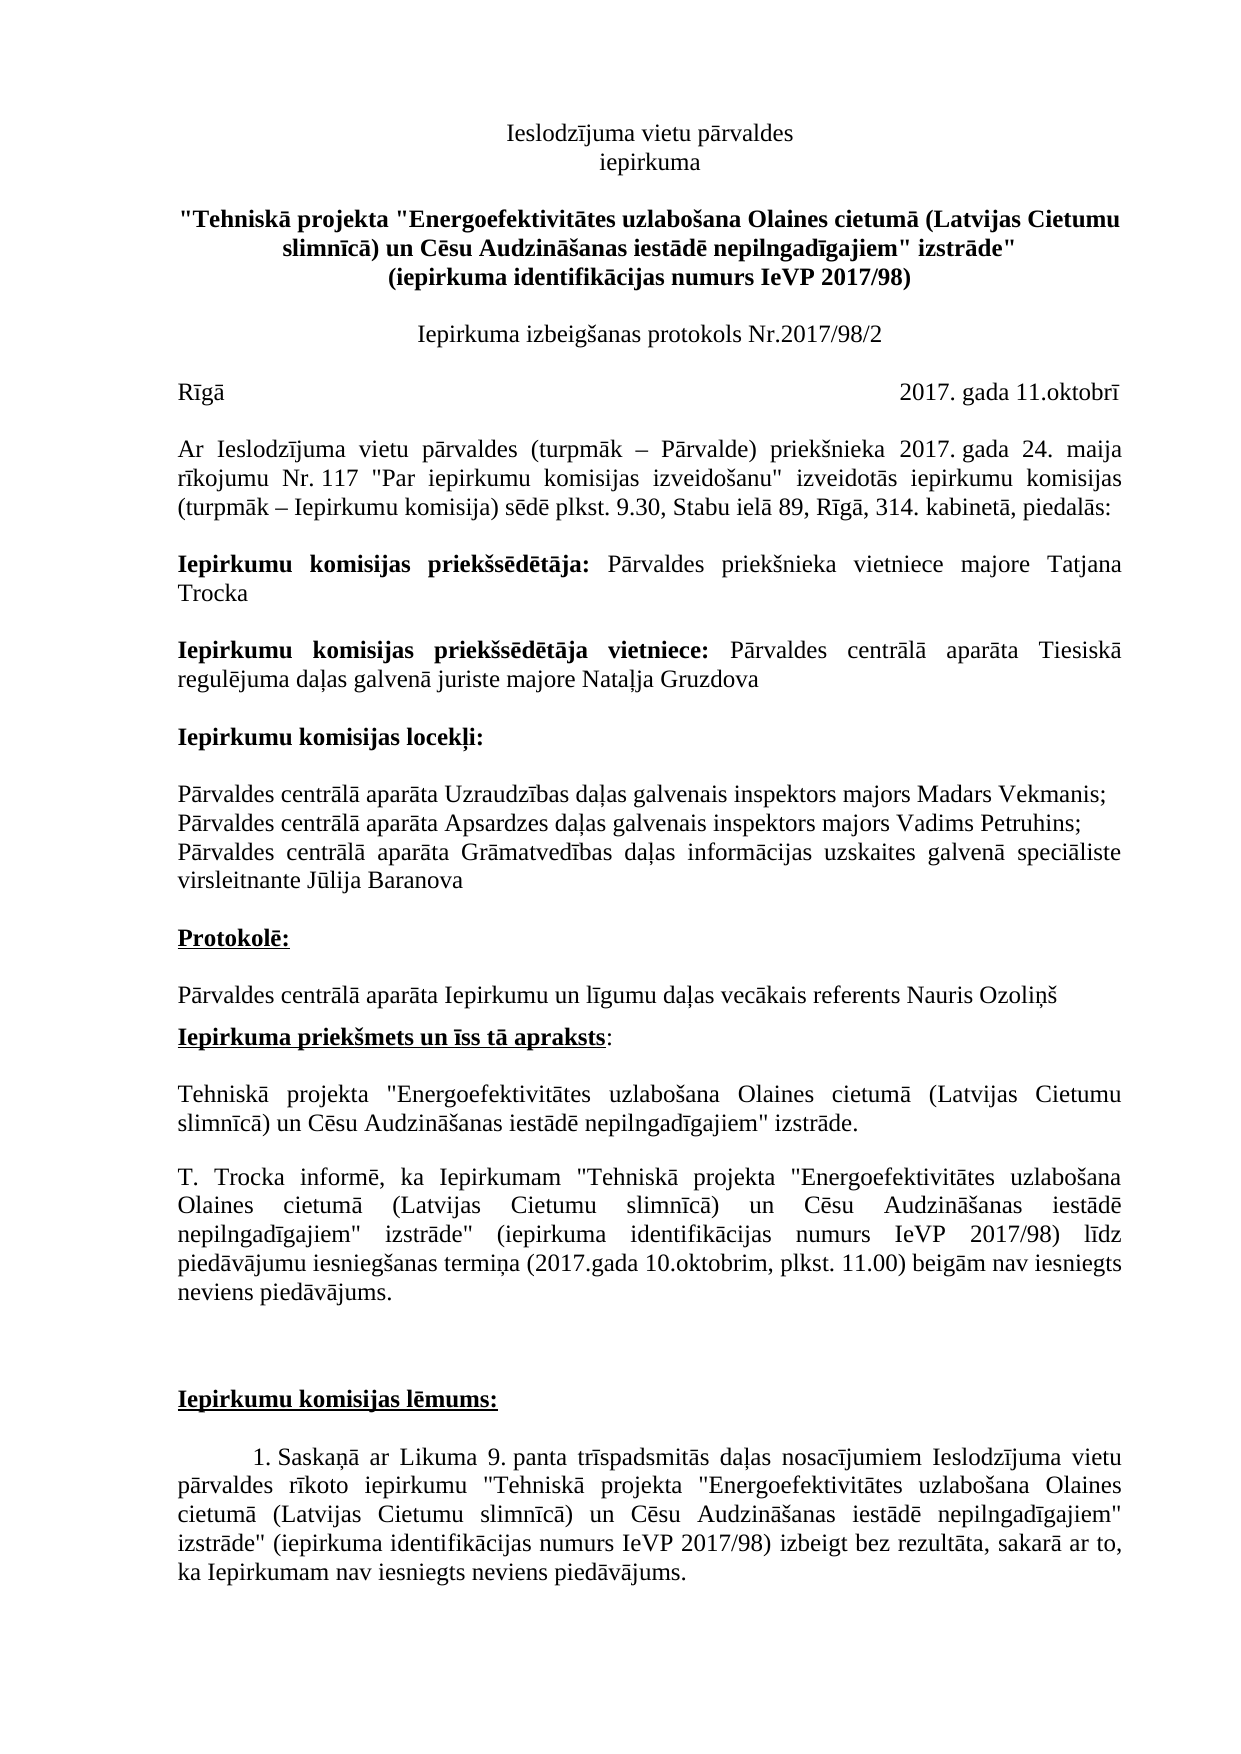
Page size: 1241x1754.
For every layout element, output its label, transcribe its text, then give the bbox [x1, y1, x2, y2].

text Iepirkuma izbeigšanas Nr.2017/98/2 [177, 319, 1122, 348]
text Iepirkuma priekšmets un īss tā apraksts: [177, 1022, 1122, 1051]
text Rīgā 2017. gada 11.oktobrī [177, 377, 1122, 406]
text Protokolē: [177, 923, 1122, 952]
text (iepirkuma identifikācijas numurs IeVP 2017/98) [177, 262, 1122, 291]
text Iepirkumu komisijas priekšsēdētāja: Pārvaldes priekšnieka vietniece majore Tatjana Trocka [177, 549, 1122, 607]
text Iepirkumu komisijas priekšsēdētāja vietniece: Pārvaldes centrālā aparāta Tiesiskā regulējuma daļas galvenā juriste majore Nataļja Gruzdova [177, 636, 1122, 693]
text Ar Ieslodzījuma vietu pārvaldes (turpmāk – Pārvalde) priekšnieka 2017. gada 24. maija rīkojumu Nr. 117 "Par iepirkumu komisijas izveidošanu" izveidotās iepirkumu komisijas (turpmāk – Iepirkumu komisija) sēdē plkst. 9.30, Stabu ielā 89, Rīgā, 314. kabinetā, piedalās: [177, 434, 1122, 521]
text 1. Saskaņā ar Likuma 9. panta trīspadsmitās daļas nosacījumiem Ieslodzījuma vietu pārvaldes rīkoto iepirkumu "Tehniskā projekta "Energoefektivitātes uzlabošana Olaines cietumā (Latvijas Cietumu slimnīcā) un Cēsu Audzināšanas iestādē nepilngadīgajiem" izstrāde" (iepirkuma identifikācijas numurs IeVP 2017/98) izbeigt bez rezultāta, sakarā ar to, ka Iepirkumam nav iesniegts neviens piedāvājums. [177, 1442, 1122, 1586]
text iepirkuma [177, 147, 1122, 176]
text Iepirkumu komisijas lēmums: [177, 1384, 1122, 1413]
text Tehniskā projekta "Energoefektivitātes uzlabošana Olaines cietumā (Latvijas Cietumu slimnīcā) un Cēsu Audzināšanas iestādē nepilngadīgajiem" izstrāde. [177, 1079, 1122, 1137]
text Iepirkumu komisijas locekļi: [177, 722, 1122, 751]
text Ieslodzījuma vietu pārvaldes [177, 118, 1122, 147]
text Pārvaldes centrālā aparāta Grāmatvedības daļas informācijas uzskaites galvenā speciāliste virsleitnante Jūlija Baranova [177, 837, 1122, 894]
text T. Trocka informē, ka Iepirkumam "Tehniskā projekta "Energoefektivitātes uzlabošana Olaines cietumā (Latvijas Cietumu slimnīcā) un Cēsu Audzināšanas iestādē nepilngadīgajiem" izstrāde" (iepirkuma identifikācijas numurs IeVP 2017/98) līdz piedāvājumu iesniegšanas termiņa (2017.gada 10.oktobrim, plkst. 11.00) beigām nav iesniegts neviens piedāvājums. [177, 1162, 1122, 1306]
text Pārvaldes centrālā aparāta Iepirkumu un līgumu daļas vecākais referents Nauris Ozoliņš [177, 981, 1122, 1009]
text "Tehniskā projekta "Energoefektivitātes uzlabošana Olaines cietumā (Latvijas Cietumu slimnīcā) un Cēsu Audzināšanas iestādē nepilngadīgajiem" izstrāde" [177, 204, 1122, 262]
text Pārvaldes centrālā aparāta Apsardzes daļas galvenais inspektors majors Vadims Petruhins; [177, 808, 1122, 837]
text Pārvaldes centrālā aparāta Uzraudzības daļas galvenais inspektors majors Madars Vekmanis; [177, 779, 1122, 808]
